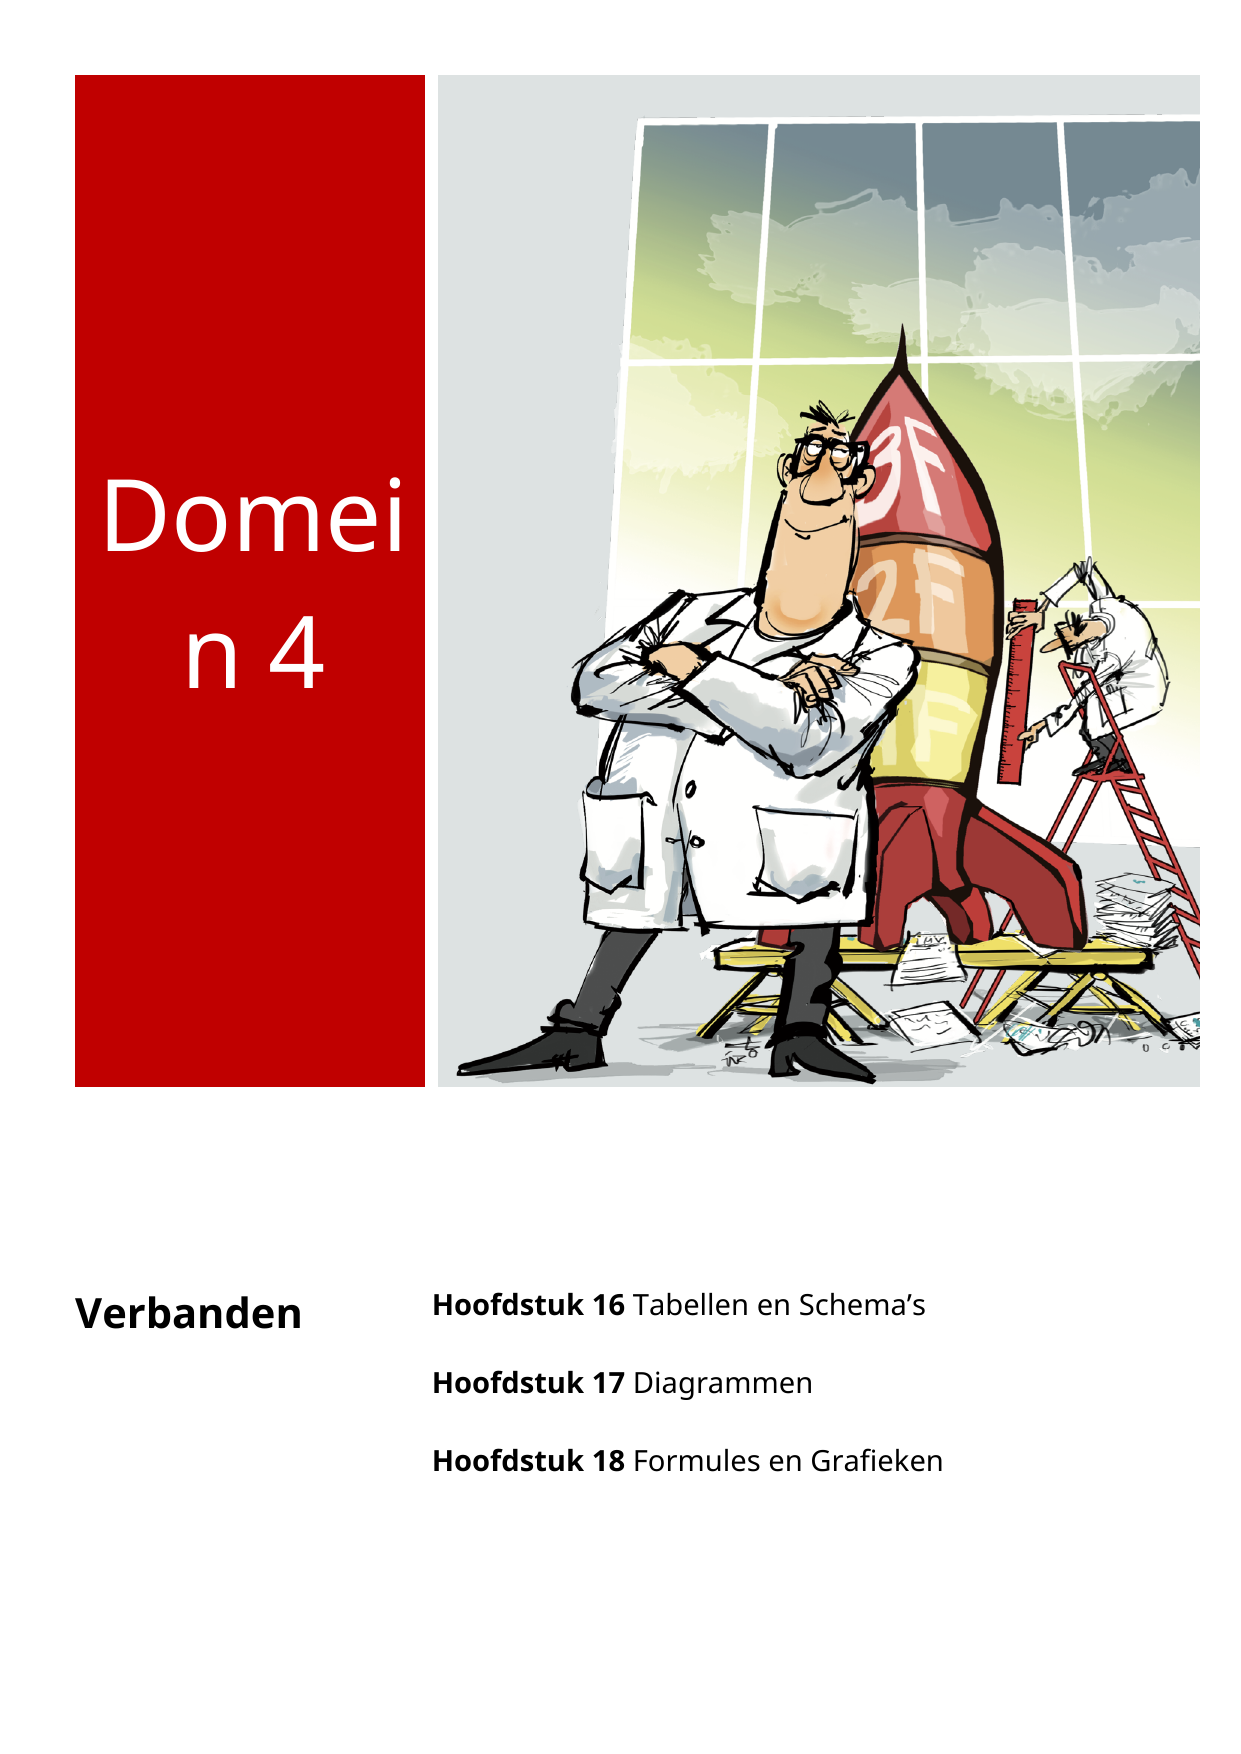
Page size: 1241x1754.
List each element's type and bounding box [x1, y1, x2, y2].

picture [431, 75, 1200, 1088]
table_header [75, 1100, 425, 1516]
table_header [438, 1100, 1200, 1516]
